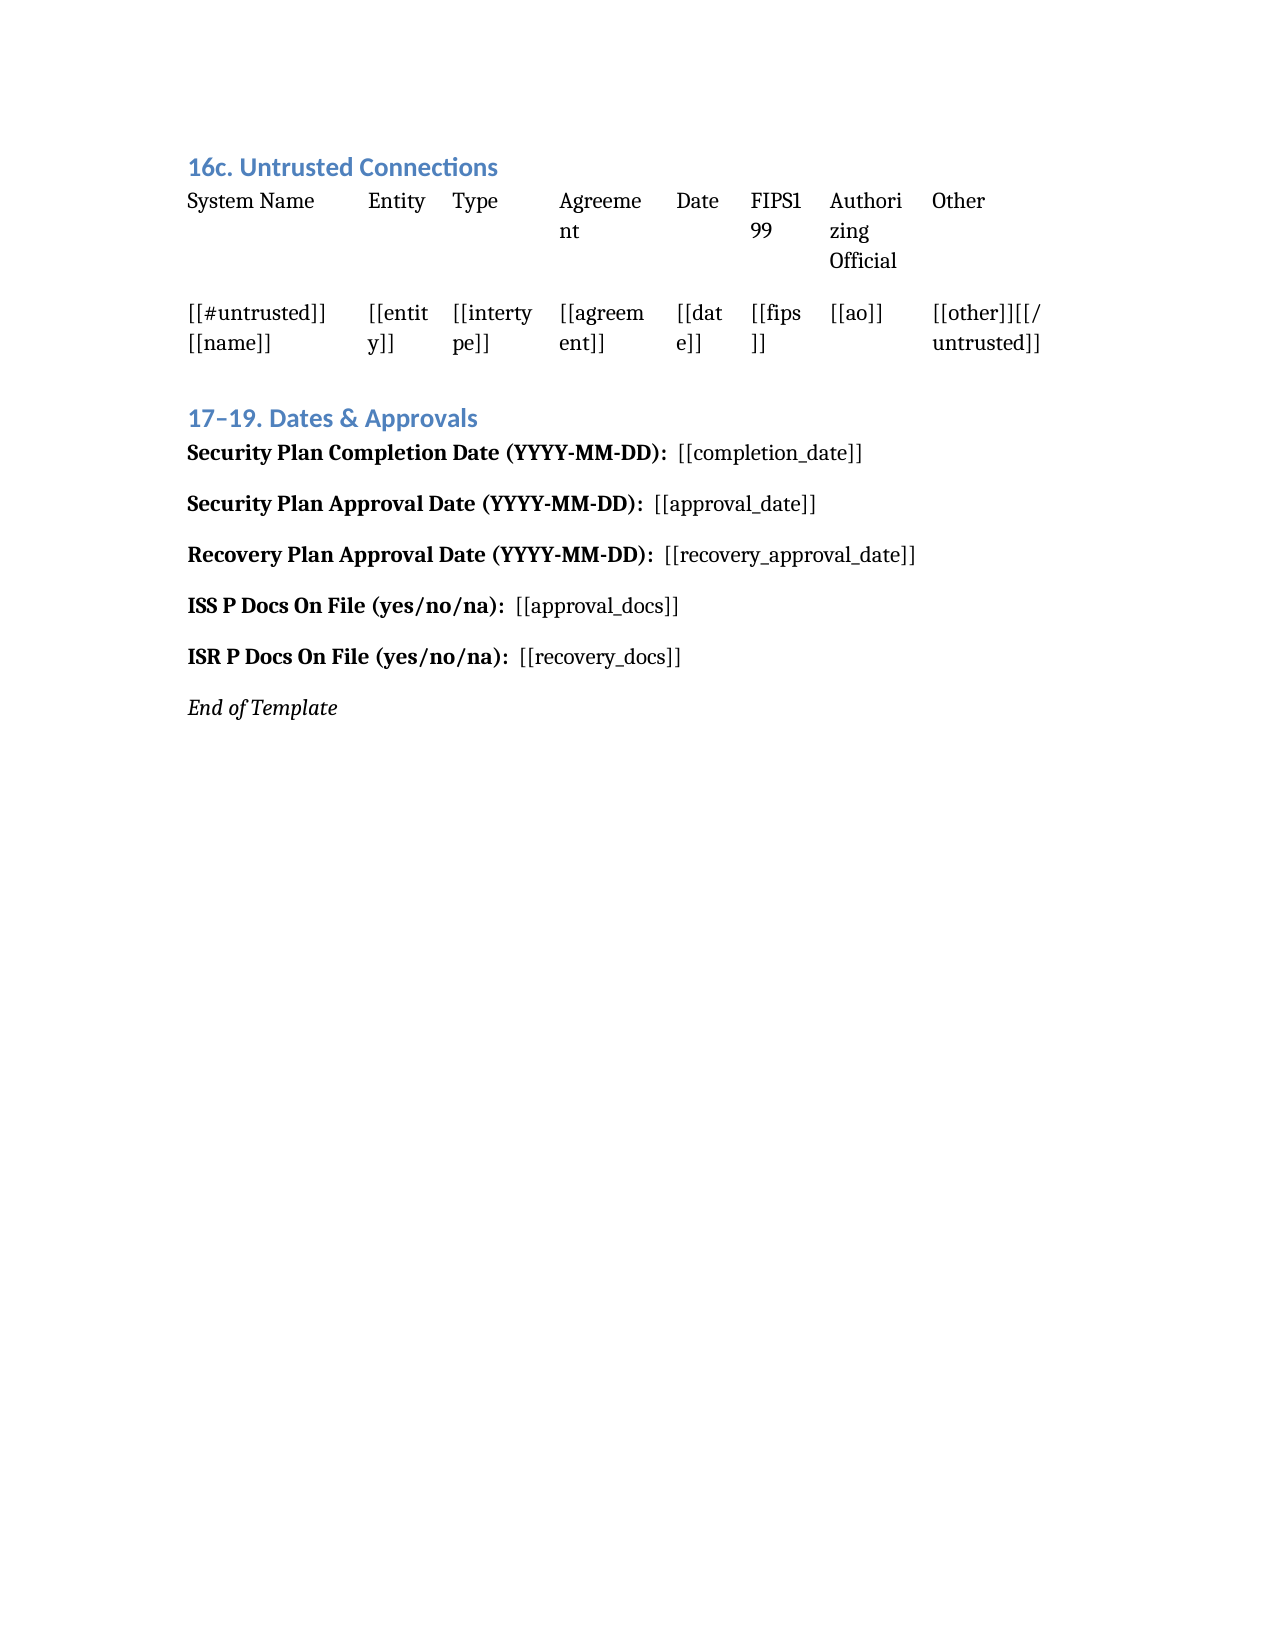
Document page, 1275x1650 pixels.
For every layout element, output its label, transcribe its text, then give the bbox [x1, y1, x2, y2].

table_cell [[ao]] [818, 299, 921, 381]
table_header System Name [176, 188, 357, 299]
table_cell [[fips]] [739, 299, 818, 381]
table_header Type [441, 188, 548, 299]
table_cell [[#untrusted]][[name]] [176, 299, 357, 381]
table_cell [[entity]] [357, 299, 441, 381]
text Security Plan Completion Date (YYYY-MM-DD): [[completion_date]] [187, 439, 1087, 466]
table_header Date [665, 188, 739, 299]
text ISR P Docs On File (yes/no/na): [[recovery_docs]] [187, 643, 1087, 670]
table_header Other [921, 188, 1099, 299]
text End of Template [187, 694, 1087, 721]
table_header FIPS199 [739, 188, 818, 299]
table_cell [[date]] [665, 299, 739, 381]
table_cell [[intertype]] [441, 299, 548, 381]
subtitle 17–19. Dates & Approvals [187, 401, 1087, 434]
table_header Entity [357, 188, 441, 299]
table_cell [[agreement]] [548, 299, 665, 381]
text Security Plan Approval Date (YYYY-MM-DD): [[approval_date]] [187, 490, 1087, 517]
table_header Authorizing Official [818, 188, 921, 299]
text ISS P Docs On File (yes/no/na): [[approval_docs]] [187, 592, 1087, 619]
table_cell [[other]][[/untrusted]] [921, 299, 1099, 381]
text Recovery Plan Approval Date (YYYY-MM-DD): [[recovery_approval_date]] [187, 541, 1087, 568]
subtitle 16c. Untrusted Connections [187, 150, 1087, 183]
table_header Agreement [548, 188, 665, 299]
